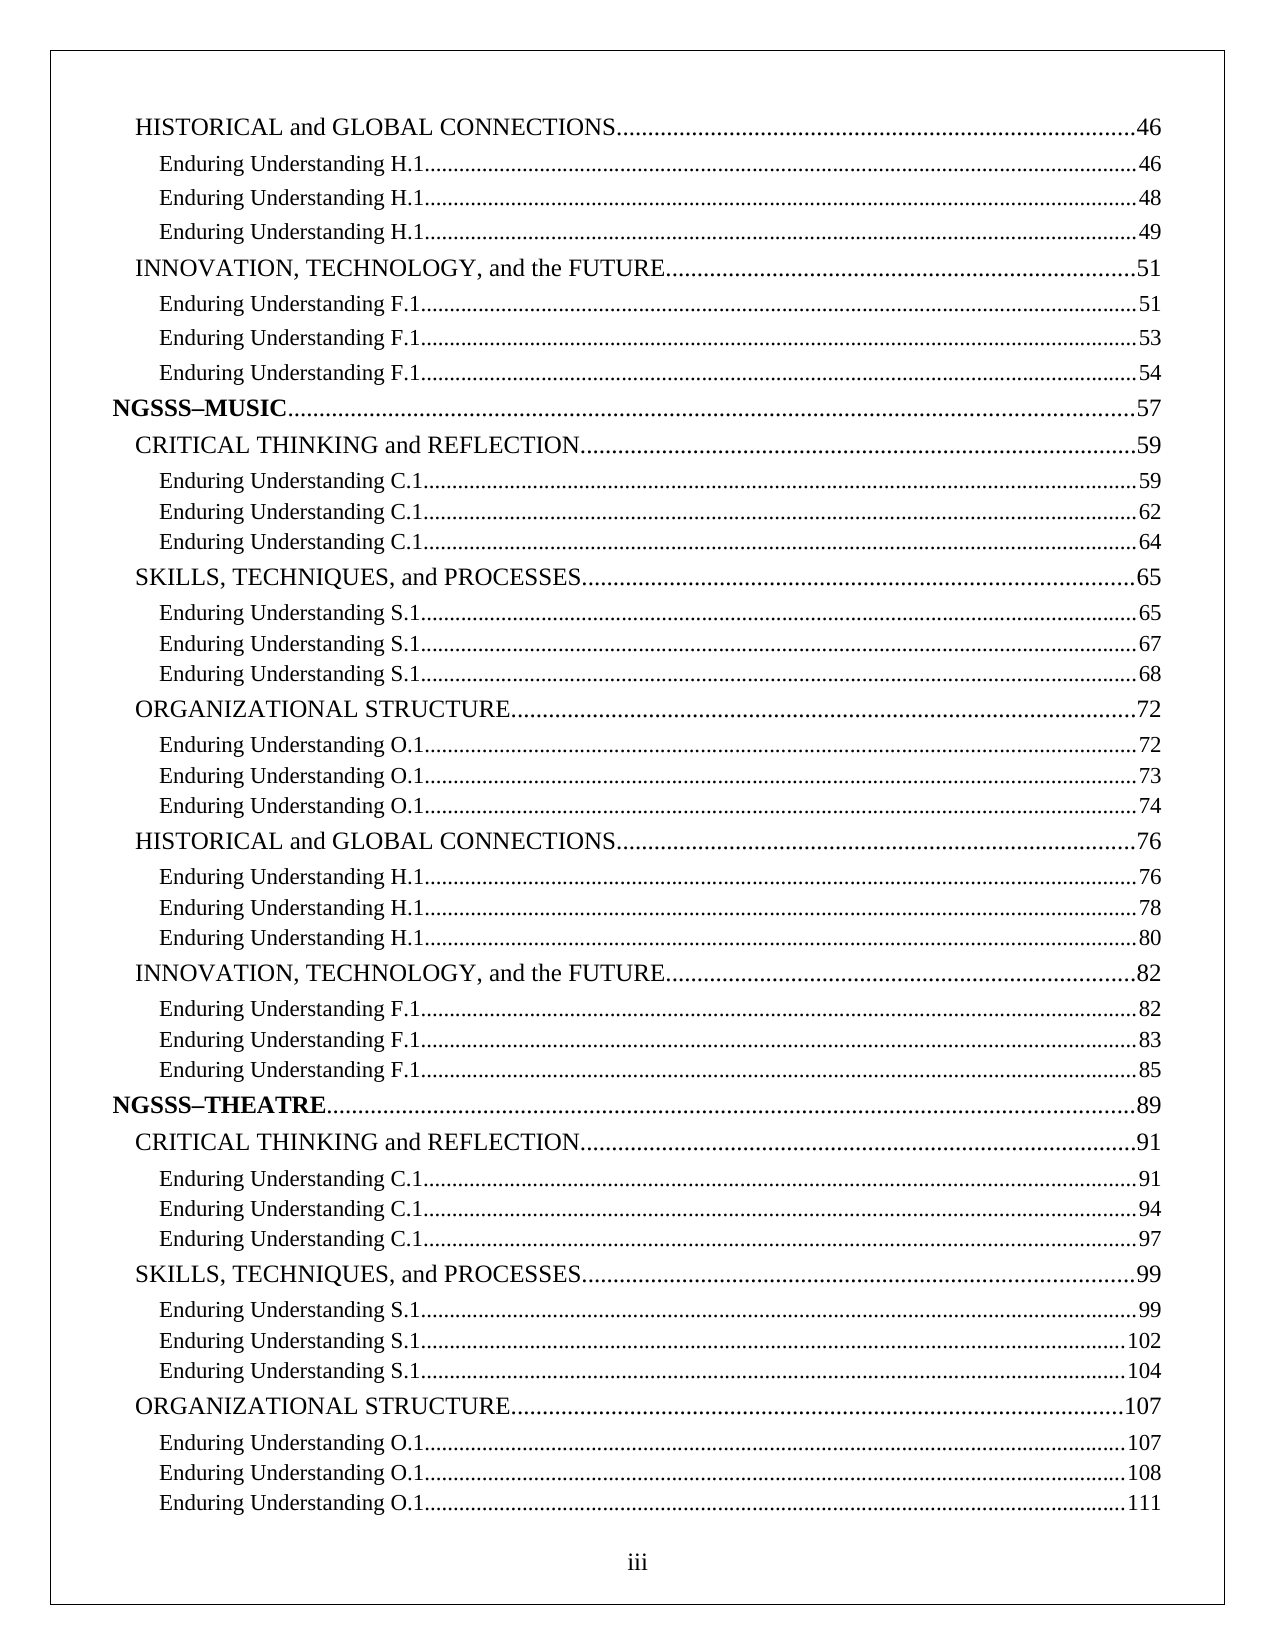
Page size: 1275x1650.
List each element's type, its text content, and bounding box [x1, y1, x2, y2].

text Enduring Understanding C.1. 91 [159, 1164, 1162, 1191]
text CRITICAL THINKING and REFLECTION. 91 [135, 1127, 1162, 1156]
text Enduring Understanding C.1. 59 [159, 467, 1162, 494]
text Enduring Understanding S.1. 99 [159, 1297, 1162, 1323]
text Enduring Understanding O.1. 111 [159, 1489, 1162, 1515]
text Enduring Understanding H.1. 78 [159, 894, 1162, 920]
text Enduring Understanding H.1. 48 [159, 184, 1162, 210]
text NGSSS–THEATRE 89 [112, 1090, 1162, 1119]
text Enduring Understanding F.1. 82 [159, 995, 1162, 1022]
text Enduring Understanding H.1. 80 [159, 924, 1162, 950]
text ORGANIZATIONAL STRUCTURE. 72 [135, 694, 1162, 723]
text CRITICAL THINKING and REFLECTION. 59 [135, 430, 1162, 459]
text Enduring Understanding O.1. 72 [159, 731, 1162, 758]
text Enduring Understanding F.1. 53 [159, 324, 1162, 351]
text INNOVATION, TECHNOLOGY, and the FUTURE. 82 [135, 958, 1162, 987]
text Enduring Understanding S.1. 102 [159, 1327, 1162, 1353]
text Enduring Understanding F.1. 54 [159, 359, 1162, 385]
text Enduring Understanding O.1. 74 [159, 792, 1162, 818]
text Enduring Understanding C.1. 97 [159, 1225, 1162, 1251]
text Enduring Understanding O.1. 107 [159, 1428, 1162, 1455]
text Enduring Understanding C.1. 64 [159, 528, 1162, 554]
text Enduring Understanding H.1. 46 [159, 150, 1162, 176]
text Enduring Understanding S.1 68 [159, 660, 1162, 686]
text SKILLS, TECHNIQUES, and PROCESSES. 65 [135, 562, 1162, 591]
text Enduring Understanding C.1. 62 [159, 498, 1162, 524]
text INNOVATION, TECHNOLOGY, and the FUTURE. 51 [135, 253, 1162, 282]
text Enduring Understanding C.1. 94 [159, 1195, 1162, 1221]
text Enduring Understanding F.1. 85 [159, 1056, 1162, 1082]
text Enduring Understanding O.1. 108 [159, 1459, 1162, 1485]
text Enduring Understanding F.1. 83 [159, 1026, 1162, 1052]
text Enduring Understanding O.1. 73 [159, 762, 1162, 788]
text HISTORICAL and GLOBAL CONNECTIONS. 76 [135, 826, 1162, 855]
text Enduring Understanding S.1. 104 [159, 1357, 1162, 1383]
text Enduring Understanding S.1 67 [159, 630, 1162, 656]
text Enduring Understanding S.1. 65 [159, 599, 1162, 626]
text HISTORICAL and GLOBAL CONNECTIONS. 46 [135, 112, 1162, 141]
text SKILLS, TECHNIQUES, and PROCESSES. 99 [135, 1259, 1162, 1288]
text Enduring Understanding H.1. 49 [159, 218, 1162, 245]
text Enduring Understanding H.1. 76 [159, 863, 1162, 890]
text NGSSS–MUSIC 57 [112, 393, 1162, 422]
text ORGANIZATIONAL STRUCTURE. 107 [135, 1391, 1162, 1420]
text Enduring Understanding F.1. 51 [159, 290, 1162, 316]
